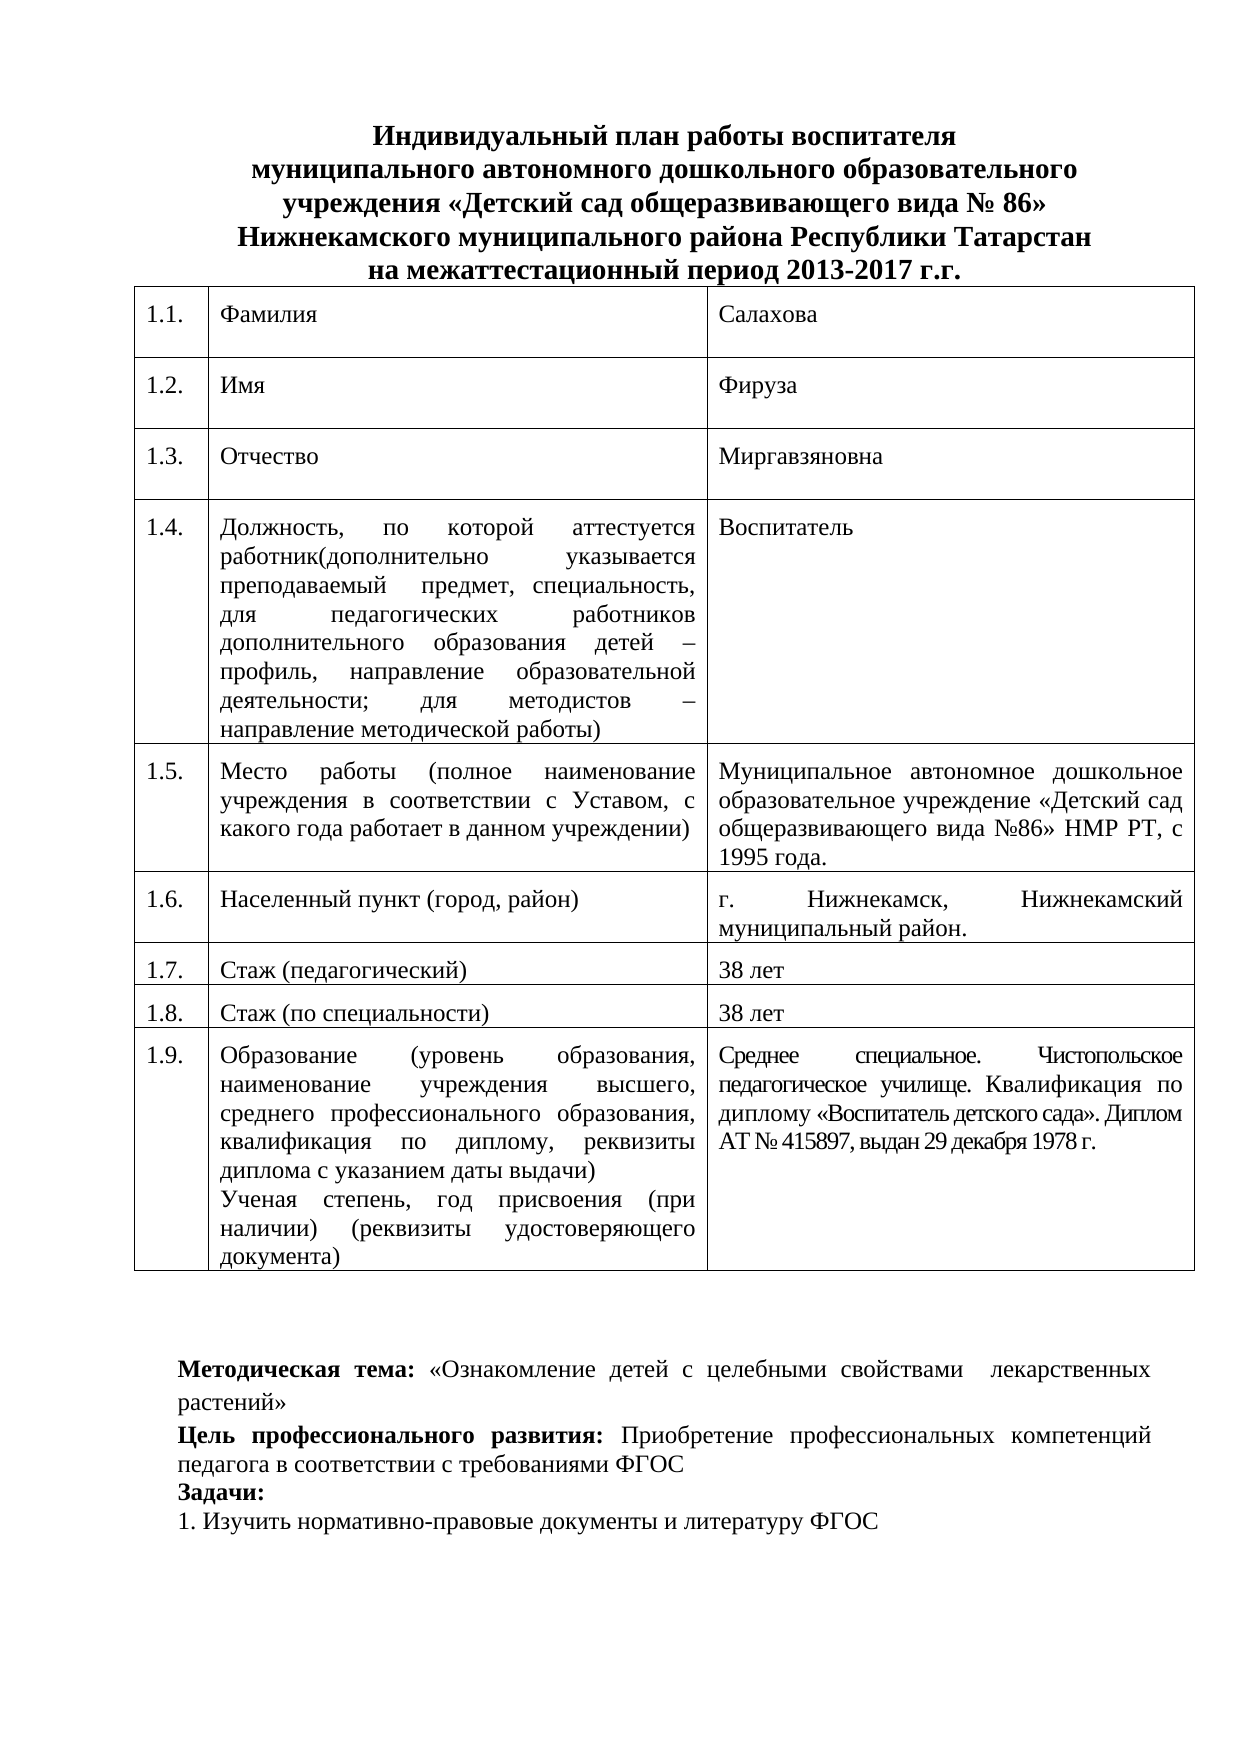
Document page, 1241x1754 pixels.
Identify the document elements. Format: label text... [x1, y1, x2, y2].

table_cell 1.5. [135, 744, 208, 871]
text Цель профессионального развития: Приобретение профессиональных компетенций педагога в соответствии с требованиями ФГОС [177, 1420, 1152, 1477]
table_cell 1.7. [135, 943, 208, 984]
text Нижнекамского муниципального района Республики Татарстан [177, 219, 1152, 252]
table_cell Имя [209, 358, 707, 428]
text Задачи: [177, 1477, 1152, 1506]
table_cell 1.9. [135, 1028, 208, 1270]
text 1. Изучить нормативно-правовые документы и литературу ФГОС [177, 1506, 1152, 1535]
text Индивидуальный план работы воспитателя [177, 118, 1152, 152]
table_cell 38 лет [708, 943, 1194, 984]
table_cell 1.8. [135, 985, 208, 1027]
table_cell Стаж (педагогический) [209, 943, 707, 984]
table_cell Отчество [209, 429, 707, 499]
table_cell г. Нижнекамск, Нижнекамский муниципальный район. [708, 872, 1194, 942]
table_header Фамилия [209, 287, 707, 357]
table_cell Образование (уровень образования, наименование учреждения высшего, среднего профессионального образования, квалификация по диплому, реквизиты диплома с указанием даты выдачи) Ученая степень, год присвоения (при наличии) (реквизиты удостоверяющего документа) [209, 1028, 707, 1270]
table_cell Среднее специальное. Чистопольское педагогическое училище. Квалификация по диплому «Воспитатель детского сада». Диплом АТ № 415897, выдан 29 декабря 1978 г. [708, 1028, 1194, 1270]
text на межаттестационный период 2013-2017 г.г. [177, 252, 1152, 286]
table_cell Стаж (по специальности) [209, 985, 707, 1027]
table_cell Муниципальное автономное дошкольное образовательное учреждение «Детский сад общеразвивающего вида №86» НМР РТ, с 1995 года. [708, 744, 1194, 871]
table_header Салахова [708, 287, 1194, 357]
table_cell Фируза [708, 358, 1194, 428]
table_cell Должность, по которой аттестуется работник(дополнительно указывается преподаваемый предмет, специальность, для педагогических работников дополнительного образования детей – профиль, направление образовательной деятельности; для методистов – направление методической работы) [209, 500, 707, 742]
table_cell 38 лет [708, 985, 1194, 1027]
table_cell Миргавзяновна [708, 429, 1194, 499]
text Методическая тема: «Ознакомление детей с целебными свойствами лекарственных растений» [177, 1354, 1152, 1416]
table_cell Населенный пункт (город, район) [209, 872, 707, 942]
table_header 1.1. [135, 287, 208, 357]
table_cell 1.6. [135, 872, 208, 942]
text муниципального автономного дошкольного образовательного учреждения «Детский сад общеразвивающего вида № 86» [177, 152, 1152, 219]
table_cell 1.4. [135, 500, 208, 742]
table_cell 1.2. [135, 358, 208, 428]
table_cell Воспитатель [708, 500, 1194, 742]
table_cell 1.3. [135, 429, 208, 499]
table_cell Место работы (полное наименование учреждения в соответствии с Уставом, с какого года работает в данном учреждении) [209, 744, 707, 871]
